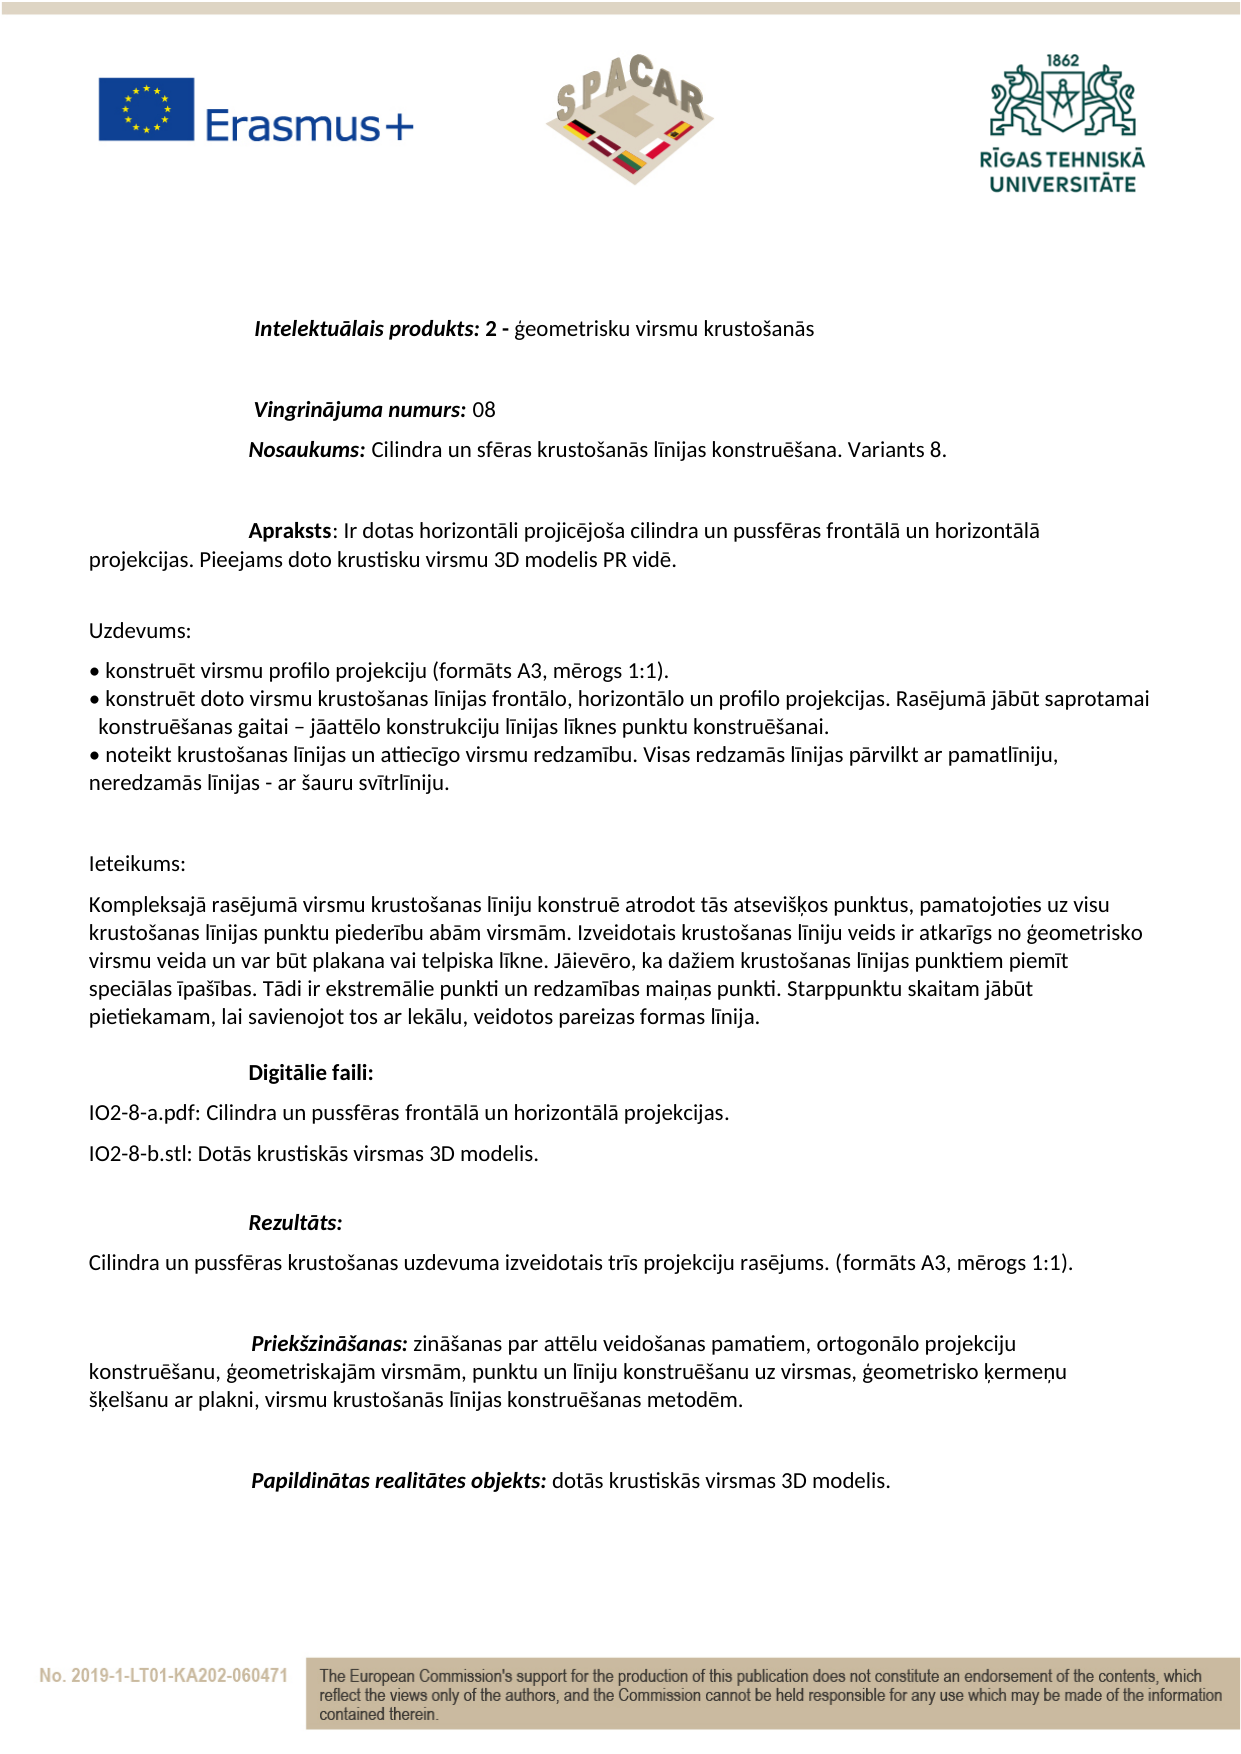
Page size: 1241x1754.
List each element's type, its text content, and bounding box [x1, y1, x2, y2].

text IO2-8-a.pdf: Cilindra un pussfēras frontālā un horizontālā projekcijas. [89, 1098, 1152, 1127]
text • konstruēt doto virsmu krustošanas līnijas frontālo, horizontālo un profilo projekcijas. Rasējumā jābūt saprotamai konstruēšanas gaitai – jāattēlo konstrukciju līnijas līknes punktu konstruēšanai. [89, 684, 1152, 740]
text Digitālie faili: [89, 1058, 1152, 1086]
text Papildinātas realitātes objekts: dotās krustiskās virsmas 3D modelis. [251, 1466, 1152, 1494]
text Kompleksajā rasējumā virsmu krustošanas līniju konstruē atrodot tās atsevišķos punktus, pamatojoties uz visu krustošanas līnijas punktu piederību abām virsmām. Izveidotais krustošanas līniju veids ir atkarīgs no ģeometrisko virsmu veida un var būt plakana vai telpiska līkne. Jāievēro, ka dažiem krustošanas līnijas punktiem piemīt speciālas īpašības. Tādi ir ekstremālie punkti un redzamības maiņas punkti. Starppunktu skaitam jābūt pietiekamam, lai savienojot tos ar lekālu, veidotos pareizas formas līnija. [89, 890, 1152, 1030]
text Nosaukums: Cilindra un sfēras krustošanās līnijas konstruēšana. Variants 8. [89, 436, 1152, 464]
text Vingrinājuma numurs: 08 [89, 395, 1152, 423]
text Uzdevums: [89, 616, 1152, 644]
text Apraksts: Ir dotas horizontāli projicējoša cilindra un pussfēras frontālā un horizontālā projekcijas. Pieejams doto krustisku virsmu 3D modelis PR vidē. [89, 517, 1152, 573]
text • noteikt krustošanas līnijas un attiecīgo virsmu redzamību. Visas redzamās līnijas pārvilkt ar pamatlīniju, neredzamās līnijas - ar šauru svītrlīniju. [89, 740, 1152, 796]
text Rezultāts: [89, 1208, 1152, 1236]
text Ieteikums: [89, 849, 1152, 877]
text Intelektuālais produkts: 2 - ģeometrisku virsmu krustošanās [89, 314, 1152, 342]
text Cilindra un pussfēras krustošanas uzdevuma izveidotais trīs projekciju rasējums. (formāts A3, mērogs 1:1). [89, 1248, 1152, 1276]
text Priekšzināšanas: zināšanas par attēlu veidošanas pamatiem, ortogonālo projekciju konstruēšanu, ģeometriskajām virsmām, punktu un līniju konstruēšanu uz virsmas, ģeometrisko ķermeņu šķelšanu ar plakni, virsmu krustošanās līnijas konstruēšanas metodēm. [89, 1329, 1152, 1413]
text IO2-8-b.stl: Dotās krustiskās virsmas 3D modelis. [89, 1139, 1152, 1195]
text • konstruēt virsmu profilo projekciju (formāts A3, mērogs 1:1). [89, 656, 1152, 684]
picture [1, 2, 1241, 1754]
